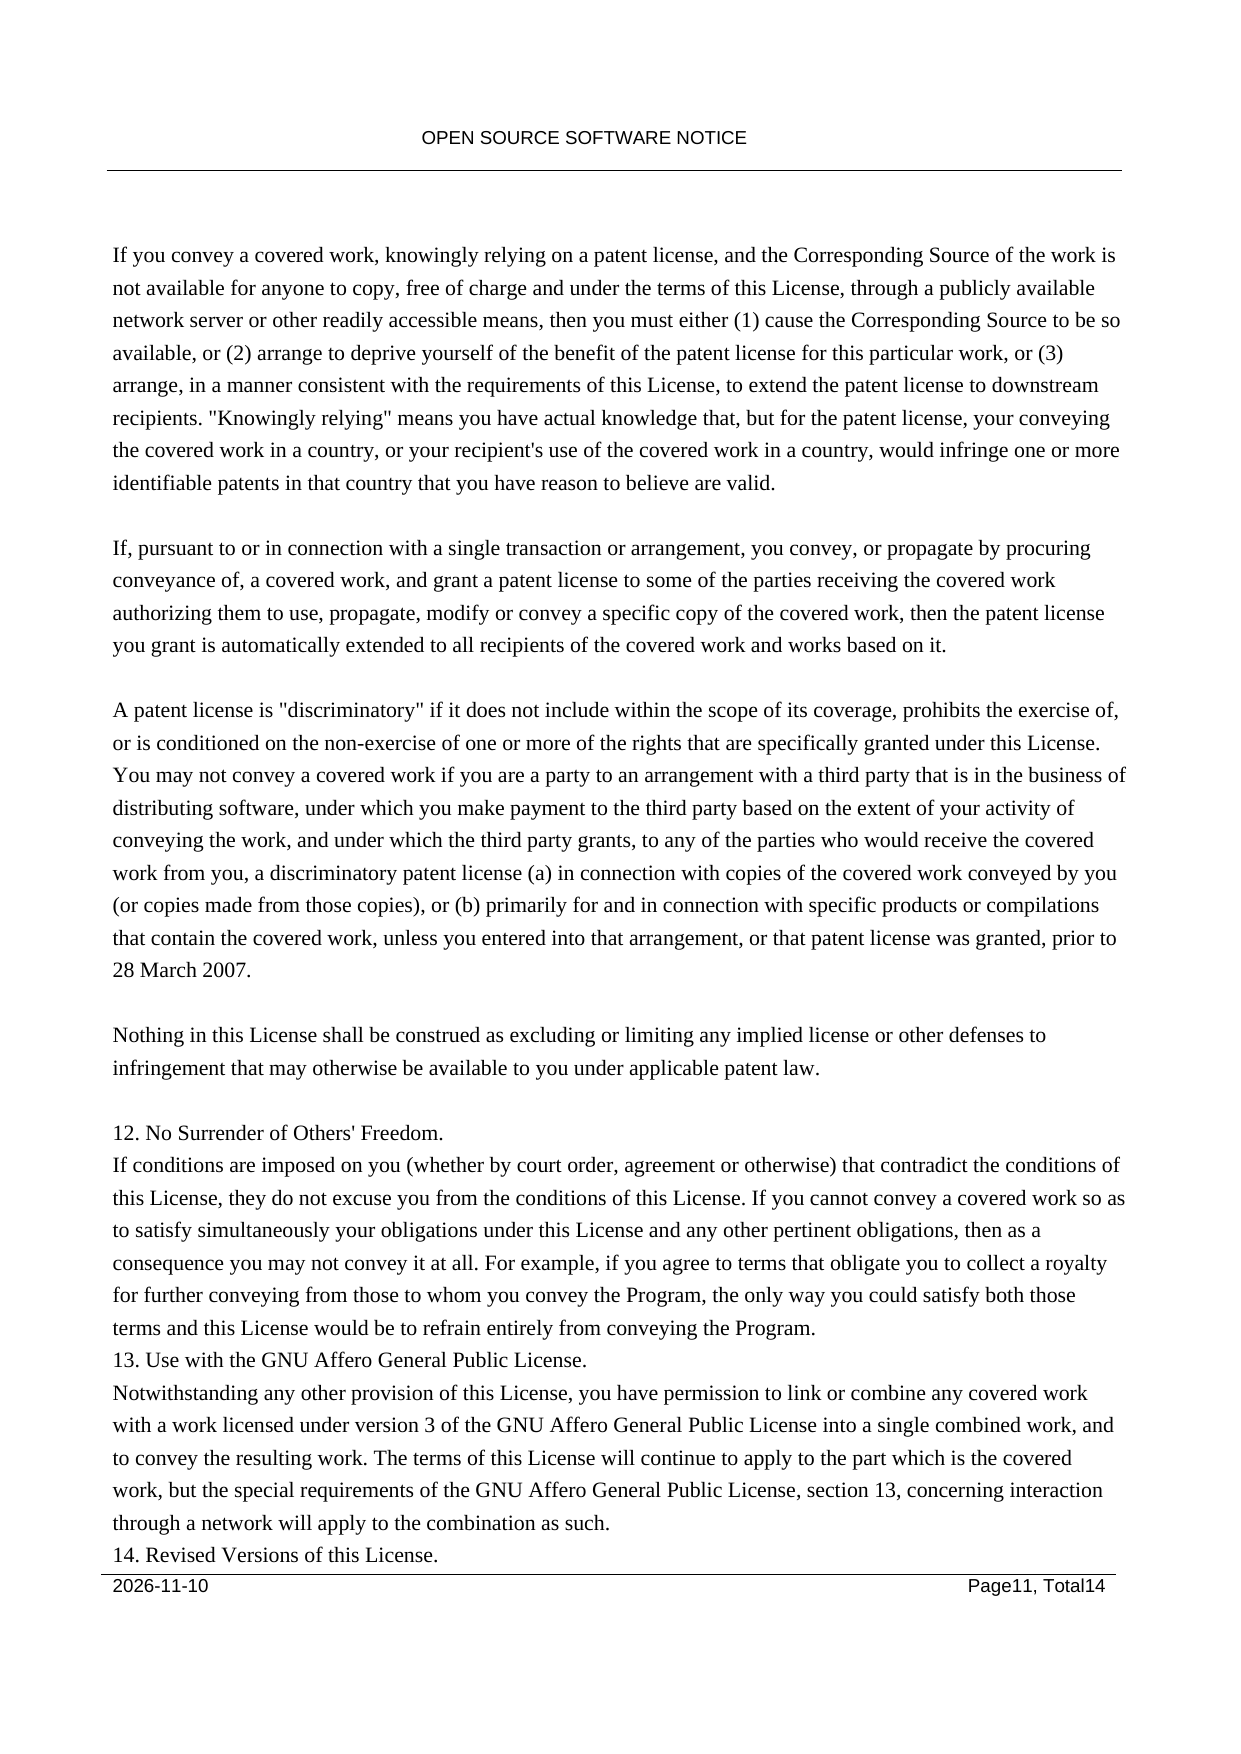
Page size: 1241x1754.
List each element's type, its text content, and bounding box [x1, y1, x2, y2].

text 13. Use with the GNU Affero General Public License. [112, 1344, 1128, 1376]
text 14. Revised Versions of this License. [112, 1539, 1128, 1571]
text 12. No Surrender of Others' Freedom. [112, 1116, 1128, 1149]
text If you convey a covered work, knowingly relying on a patent license, and the Corresponding Source of the work is not available for anyone to copy, free of charge and under the terms of this License, through a publicly available network server or other readily accessible means, then you must either (1) cause the Corresponding Source to be so available, or (2) arrange to deprive yourself of the benefit of the patent license for this particular work, or (3) arrange, in a manner consistent with the requirements of this License, to extend the patent license to downstream recipients. "Knowingly relying" means you have actual knowledge that, but for the patent license, your conveying the covered work in a country, or your recipient's use of the covered work in a country, would infringe one or more identifiable patents in that country that you have reason to believe are valid. [112, 239, 1128, 499]
text Nothing in this License shall be construed as excluding or limiting any implied license or other defenses to infringement that may otherwise be available to you under applicable patent law. [112, 1019, 1128, 1084]
text Notwithstanding any other provision of this License, you have permission to link or combine any covered work with a work licensed under version 3 of the GNU Affero General Public License into a single combined work, and to convey the resulting work. The terms of this License will continue to apply to the part which is the covered work, but the special requirements of the GNU Affero General Public License, section 13, concerning interaction through a network will apply to the combination as such. [112, 1376, 1128, 1539]
text A patent license is "discriminatory" if it does not include within the scope of its coverage, prohibits the exercise of, or is conditioned on the non-exercise of one or more of the rights that are specifically granted under this License. You may not convey a covered work if you are a party to an arrangement with a third party that is in the business of distributing software, under which you make payment to the third party based on the extent of your activity of conveying the work, and under which the third party grants, to any of the parties who would receive the covered work from you, a discriminatory patent license (a) in connection with copies of the covered work conveyed by you (or copies made from those copies), or (b) primarily for and in connection with specific products or compilations that contain the covered work, unless you entered into that arrangement, or that patent license was granted, prior to 28 March 2007. [112, 694, 1128, 986]
text If conditions are imposed on you (whether by court order, agreement or otherwise) that contradict the conditions of this License, they do not excuse you from the conditions of this License. If you cannot convey a covered work so as to satisfy simultaneously your obligations under this License and any other pertinent obligations, then as a consequence you may not convey it at all. For example, if you agree to terms that obligate you to collect a royalty for further conveying from those to whom you convey the Program, the only way you could satisfy both those terms and this License would be to refrain entirely from conveying the Program. [112, 1149, 1128, 1344]
text If, pursuant to or in connection with a single transaction or arrangement, you convey, or propagate by procuring conveyance of, a covered work, and grant a patent license to some of the parties receiving the covered work authorizing them to use, propagate, modify or convey a specific copy of the covered work, then the patent license you grant is automatically extended to all recipients of the covered work and works based on it. [112, 531, 1128, 661]
